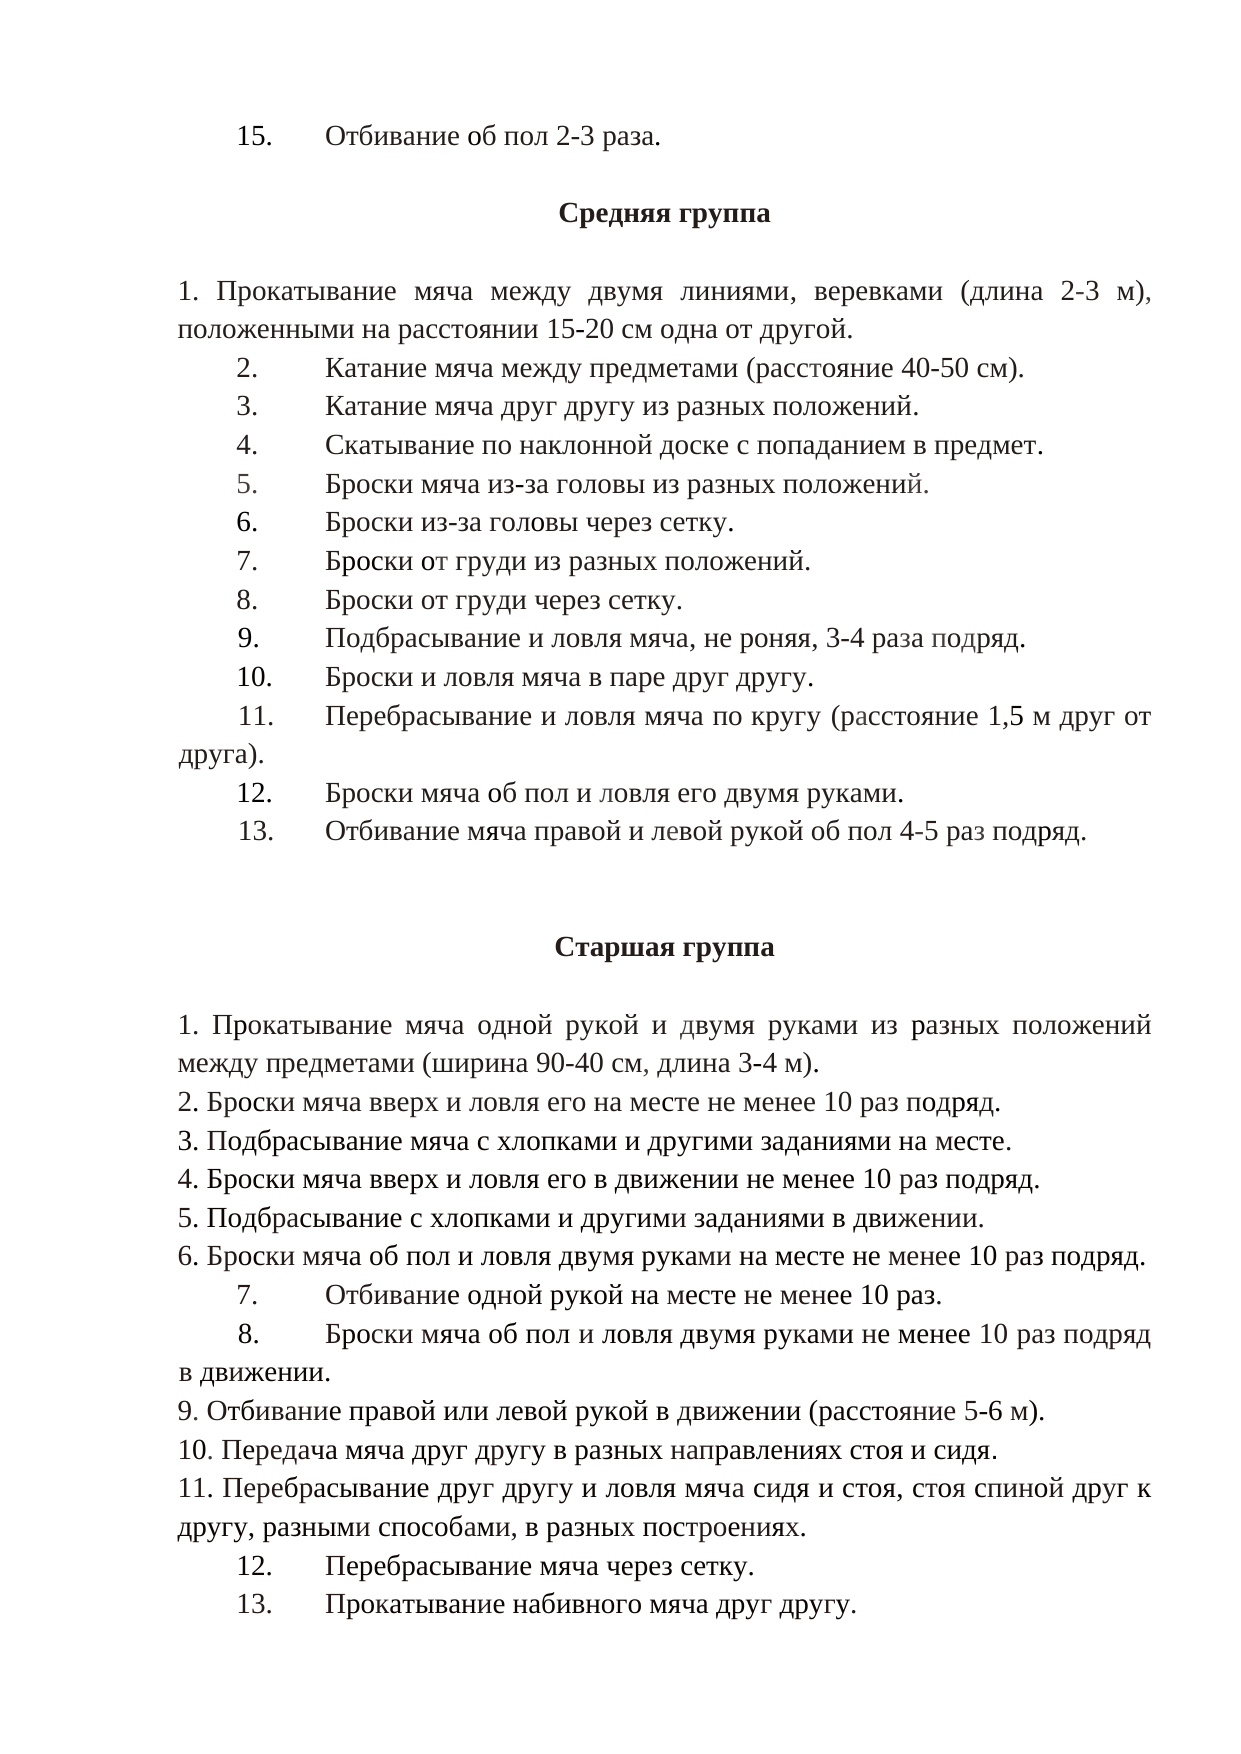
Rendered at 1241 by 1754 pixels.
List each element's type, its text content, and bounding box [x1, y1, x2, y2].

list Перебрасывание мяча через сетку. [236, 1548, 1152, 1581]
list Броски и ловля мяча в паре друг другу. [236, 659, 1152, 693]
text 10. Передача мяча друг другу в разных направлениях стоя и сидя. [177, 1432, 1152, 1465]
list Броски мяча об пол и ловля его двумя руками. [236, 775, 1152, 808]
list Броски из-за головы через сетку. [236, 504, 1152, 538]
text 6. Броски мяча об пол и ловля двумя руками на месте не менее 10 раз подряд. [177, 1238, 1152, 1272]
list Броски от груди из разных положений. [236, 543, 1152, 577]
list Броски от груди через сетку. [236, 582, 1152, 615]
list Прокатывание набивного мяча друг другу. [236, 1586, 1152, 1620]
list Броски мяча из-за головы из разных положений. [236, 466, 1152, 499]
text 3. Подбрасывание мяча с хлопками и другими заданиями на месте. [177, 1123, 1152, 1156]
list Отбивание одной рукой на месте не менее 10 раз. [236, 1277, 1152, 1311]
text Средняя группа [177, 195, 1152, 229]
text 1. Прокатывание мяча между двумя линиями, веревками (длина 2-3 м), положенными на расстоянии 15-20 см одна от другой. [177, 273, 1152, 345]
list Отбивание мяча правой и левой рукой об пол 4-5 раз подряд. [179, 813, 1152, 847]
list Катание мяча между предметами (расстояние 40-50 см). [236, 350, 1152, 383]
list Броски мяча об пол и ловля двумя руками не менее 10 раз подряд в движении. [179, 1316, 1152, 1388]
list Подбрасывание и ловля мяча, не роняя, 3-4 раза подряд. [179, 620, 1152, 654]
text 9. Отбивание правой или левой рукой в движении (расстояние 5-6 м). [177, 1393, 1152, 1427]
text 11. Перебрасывание друг другу и ловля мяча сидя и стоя, стоя спиной друг к другу, разными способами, в разных построениях. [177, 1470, 1152, 1542]
list Перебрасывание и ловля мяча по кругу (расстояние 1,5 м друг от друга). [179, 698, 1152, 770]
text Старшая группа [177, 929, 1152, 963]
text 1. Прокатывание мяча одной рукой и двумя руками из разных положений между предметами (ширина 90-40 см, длина 3-4 м). [177, 1007, 1152, 1079]
text 2. Броски мяча вверх и ловля его на месте не менее 10 раз подряд. [177, 1084, 1152, 1117]
list Отбивание об пол 2-3 раза. [236, 118, 1152, 152]
list Скатывание по наклонной доске с попаданием в предмет. [236, 427, 1152, 461]
list Катание мяча друг другу из разных положений. [236, 388, 1152, 422]
text 4. Броски мяча вверх и ловля его в движении не менее 10 раз подряд. [177, 1161, 1152, 1195]
text 5. Подбрасывание с хлопками и другими заданиями в движении. [177, 1200, 1152, 1233]
